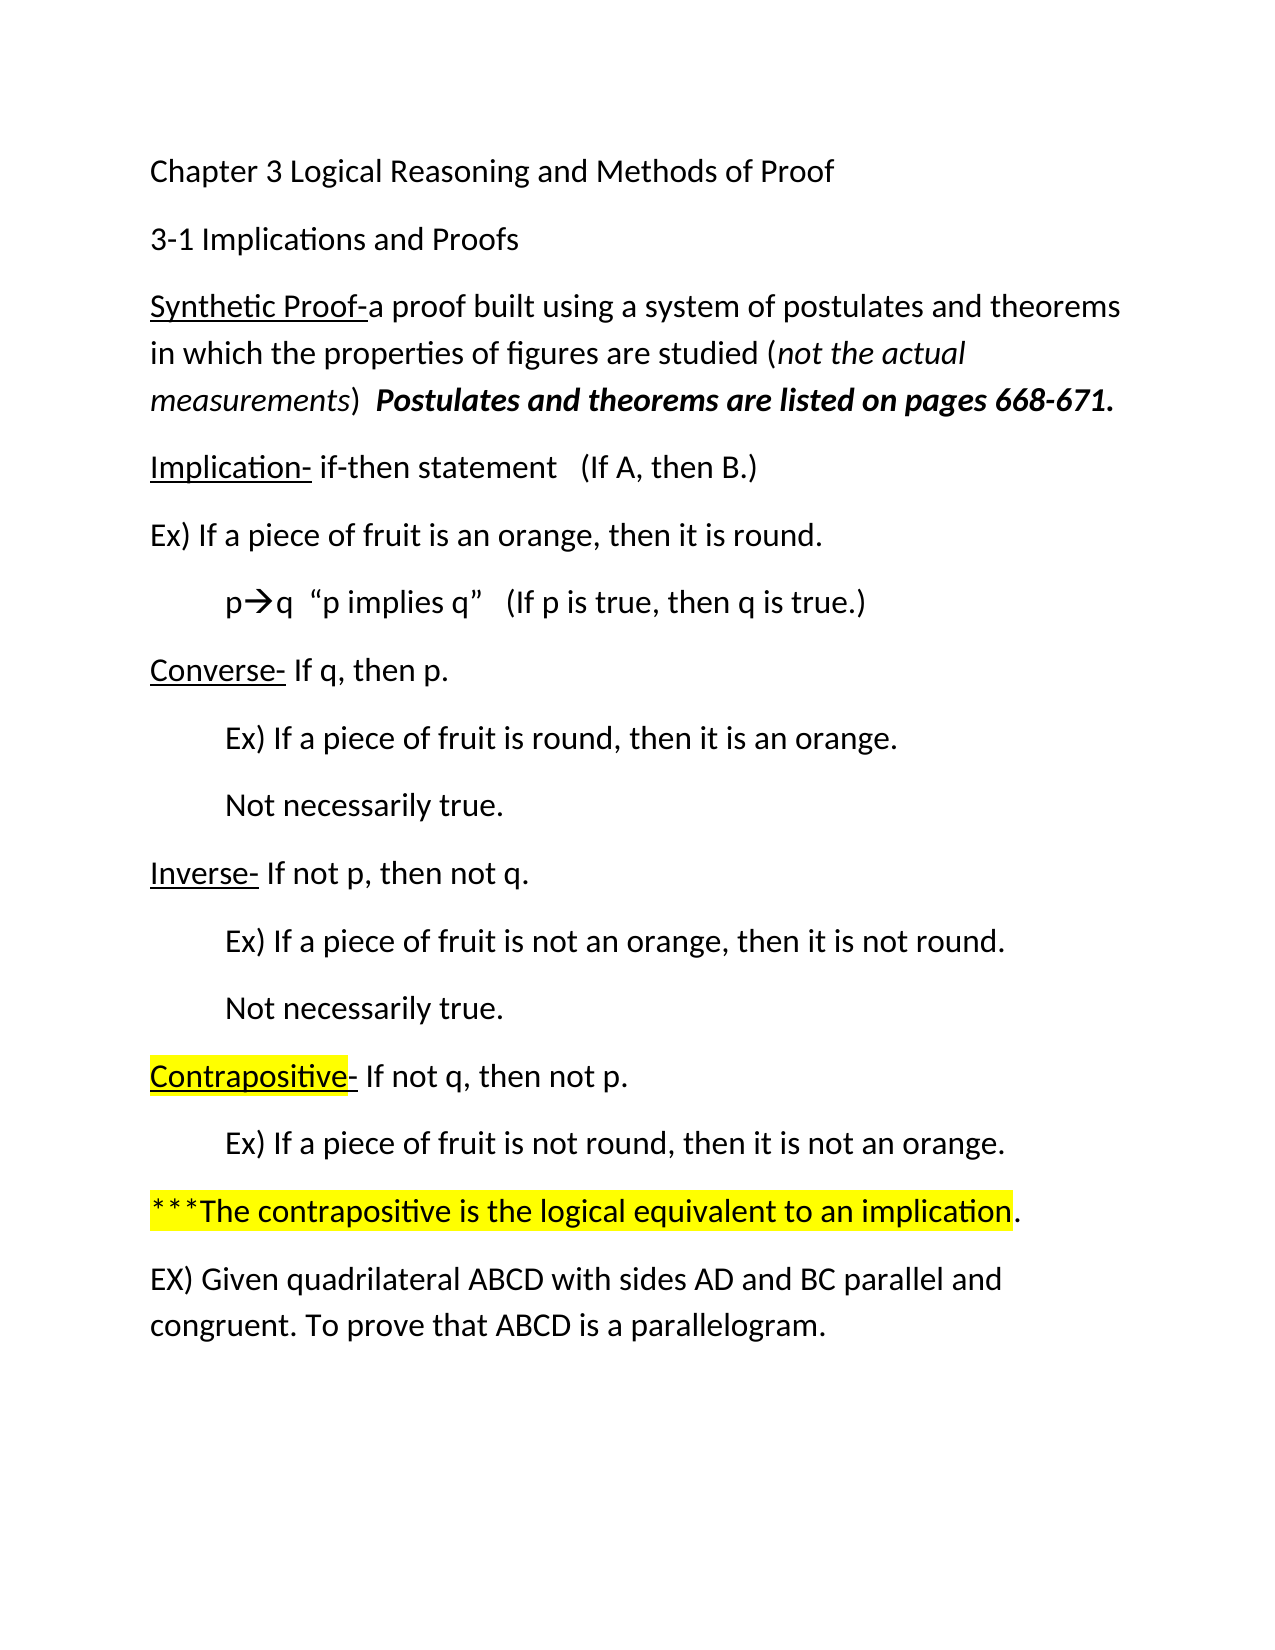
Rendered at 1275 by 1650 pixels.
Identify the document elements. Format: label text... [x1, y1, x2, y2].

text EX) Given quadrilateral ABCD with sides AD and BC parallel and congruent. To prove that ABCD is a parallelogram. [150, 1258, 1125, 1345]
text Synthetic Proof-a proof built using a system of postulates and theorems in which the properties of figures are studied (not the actual measurements) Postulates and theorems are listed on pages 668-671. [150, 285, 1125, 419]
text Not necessarily true. [150, 784, 1125, 825]
text Ex) If a piece of fruit is not round, then it is not an orange. [150, 1122, 1125, 1163]
text 3-1 Implications and Proofs [150, 218, 1125, 258]
text Ex) If a piece of fruit is round, then it is an orange. [150, 717, 1125, 757]
text Contrapositive- If not q, then not p. [348, 1055, 1125, 1096]
text Chapter 3 Logical Reasoning and Methods of Proof [150, 150, 1125, 191]
text Inverse- If not p, then not q. [150, 852, 1125, 893]
text Ex) If a piece of fruit is not an orange, then it is not round. [150, 919, 1125, 960]
text ***The contrapositive is the logical equivalent to an implication. [1013, 1190, 1125, 1231]
text Implication- if-then statement (If A, then B.) [150, 446, 1125, 487]
text pq “p implies q” (If p is true, then q is true.) [150, 582, 1125, 622]
text Converse- If q, then p. [150, 649, 1125, 690]
text Not necessarily true. [150, 987, 1125, 1028]
text Ex) If a piece of fruit is an orange, then it is round. [150, 514, 1125, 555]
